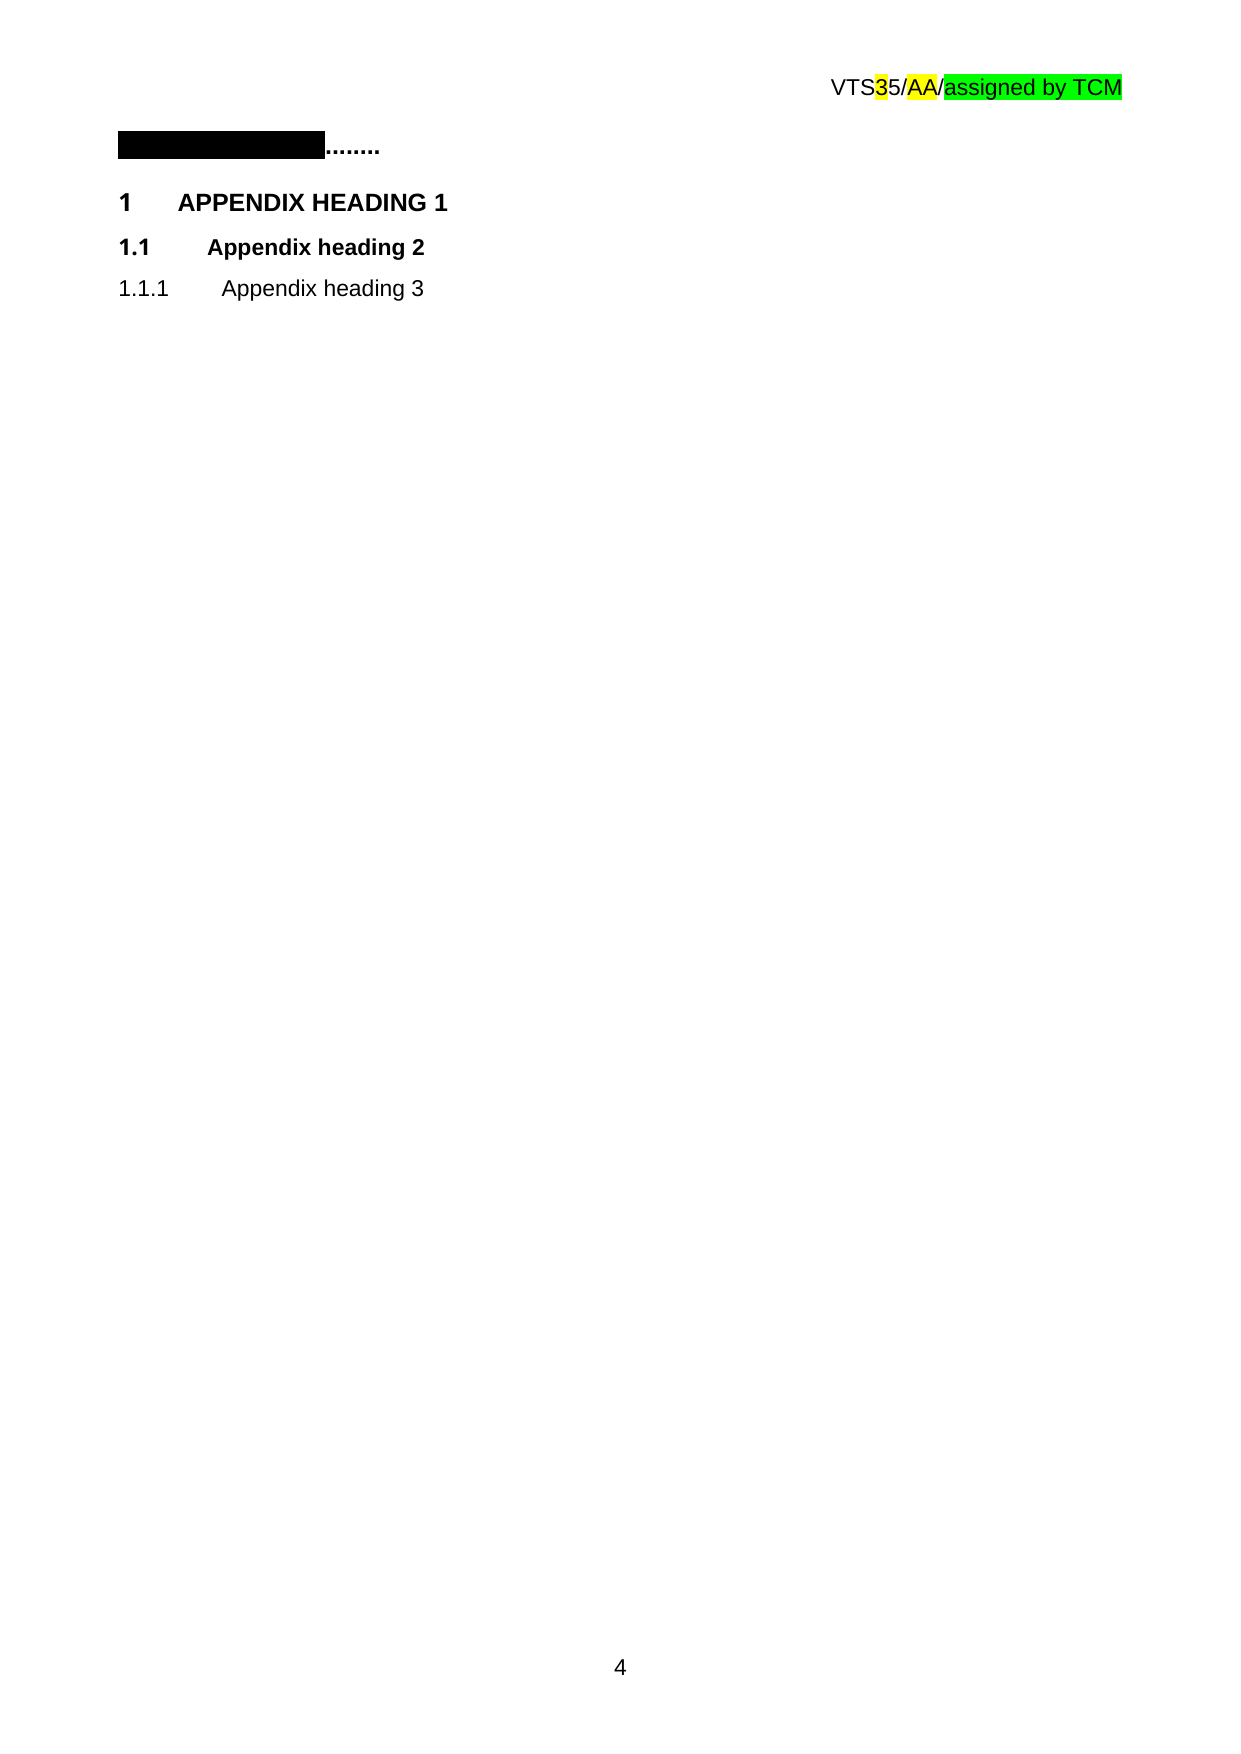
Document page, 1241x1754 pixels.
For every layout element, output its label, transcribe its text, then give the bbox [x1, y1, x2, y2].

text ........ [325, 131, 1122, 159]
subtitle Appendix heading 3 [118, 275, 1122, 301]
subtitle Appendix heading 1 [118, 184, 1122, 218]
subtitle Appendix heading 2 [118, 231, 1122, 262]
